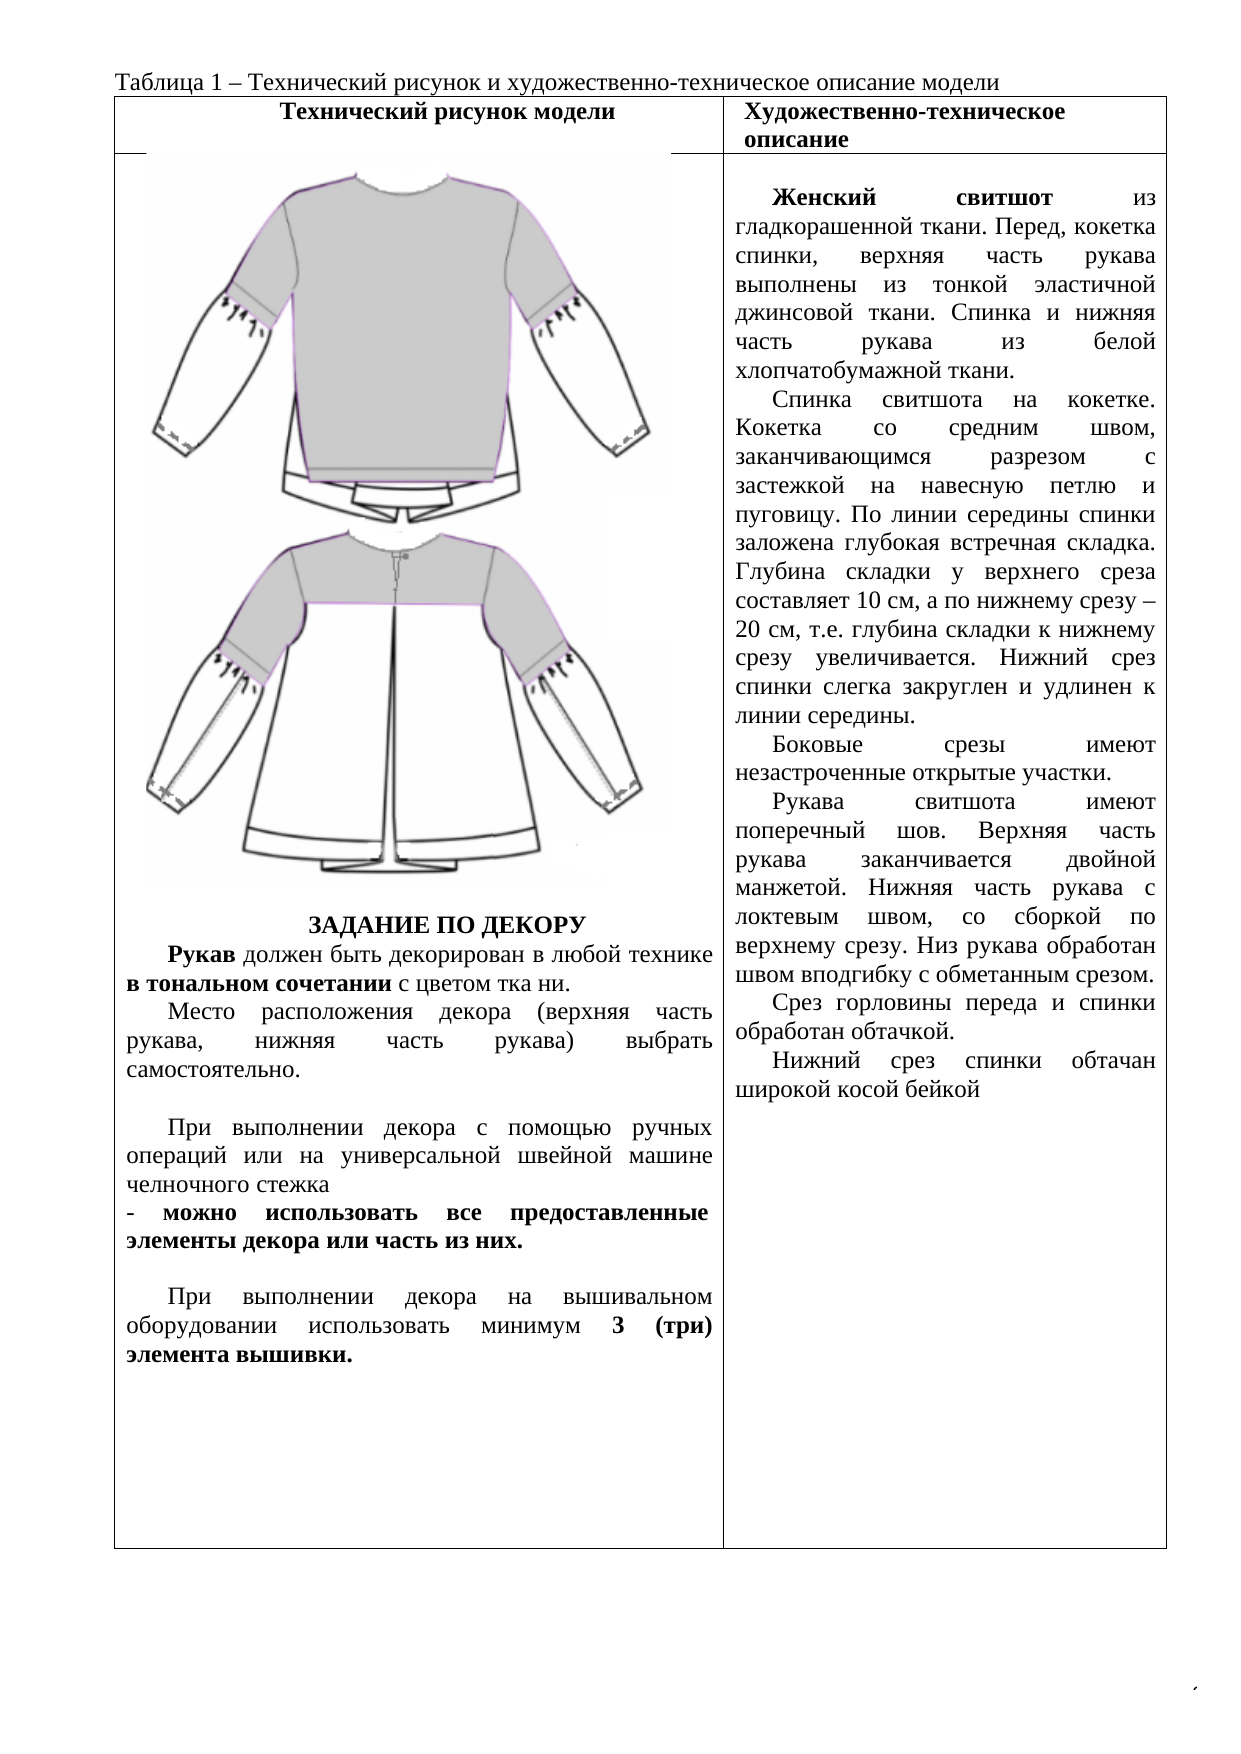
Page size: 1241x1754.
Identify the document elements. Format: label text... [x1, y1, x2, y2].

table_cell Женский свитшот из гладкорашенной ткани. Перед, кокетка спинки, верхняя часть рукава выполнены из тонкой эластичной джинсовой ткани. Спинка и нижняя часть рукава из белой хлопчатобумажной ткани. Спинка свитшота на кокетке. Кокетка со средним швом, заканчивающимся разрезом с застежкой на навесную петлю и пуговицу. По линии середины спинки заложена глубокая встречная складка. Глубина складки у верхнего среза составляет 10 см, а по нижнему срезу – 20 см, т.е. глубина складки к нижнему срезу увеличивается. Нижний срез спинки слегка закруглен и удлинен к линии середины. Боковые срезы имеют незастроченные открытые участки. Рукава свитшота имеют поперечный шов. Верхняя часть рукава заканчивается двойной манжетой. Нижняя часть рукава с локтевым швом, со сборкой по верхнему срезу. Низ рукава обработан швом вподгибку с обметанным срезом. Срез горловины переда и спинки обработан обтачкой. Нижний срез спинки обтачан широкой косой бейкой [724, 154, 1166, 1548]
table_header Технический рисунок модели [115, 97, 723, 153]
text Таблица 1 – Технический рисунок и художественно-техническое описание модели [114, 67, 1181, 96]
table_cell ЗАДАНИЕ ПО ДЕКОРУ Рукав должен быть декорирован в любой технике в тональном сочетании с цветом тка ни. Место расположения декора (верхняя часть рукава, нижняя часть рукава) выбрать самостоятельно. При выполнении декора с помощью ручных операций или на универсальной швейной машине челночного стежка - можно использовать все предоставленные элементы декора или часть из них. При выполнении декора на вышивальном оборудовании использовать минимум 3 (три) элемента вышивки. [115, 154, 723, 1548]
picture [146, 153, 672, 885]
table_header Художественно-техническое описание [724, 97, 1166, 153]
